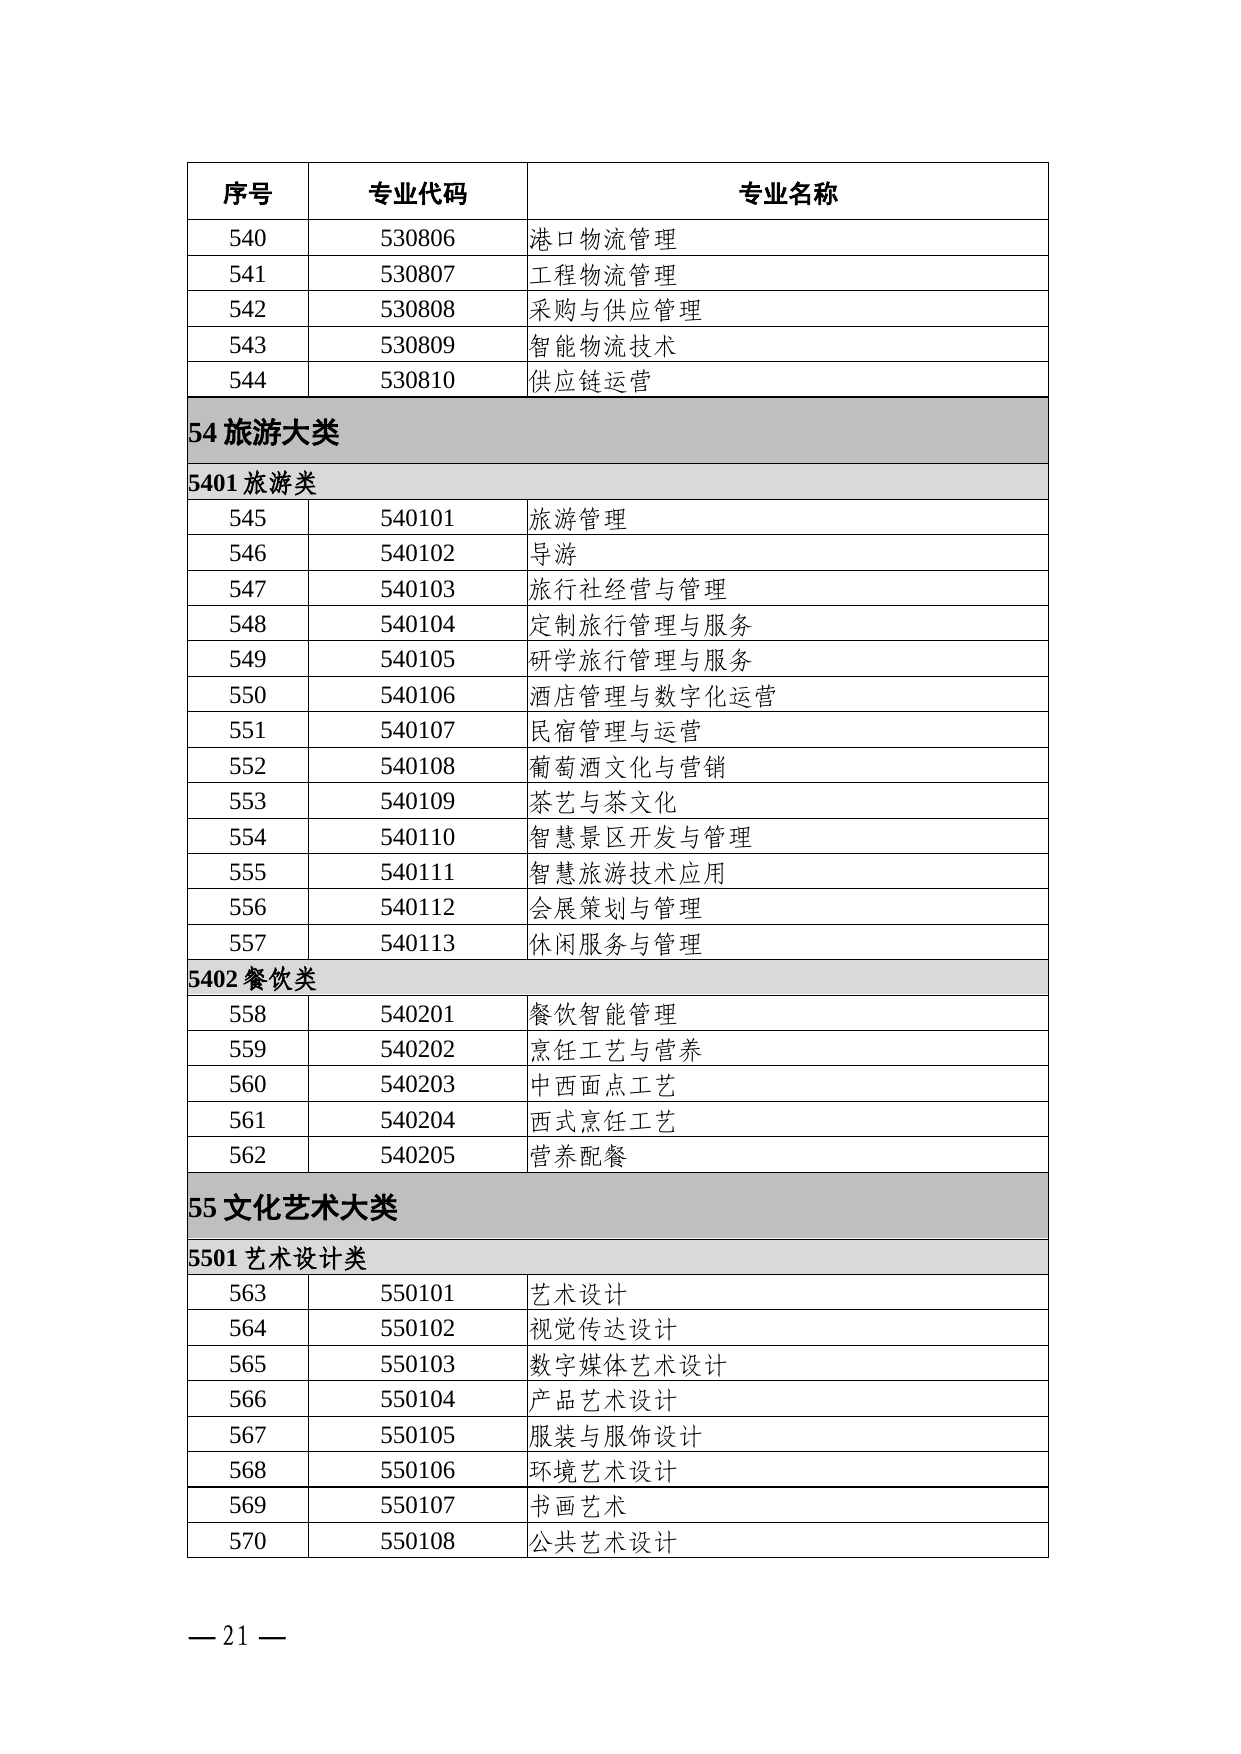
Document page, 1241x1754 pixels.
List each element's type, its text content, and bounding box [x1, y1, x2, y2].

table_cell 540102 [309, 535, 527, 569]
table_cell 540112 [309, 889, 527, 924]
table_cell 566 [188, 1381, 308, 1416]
table_cell 559 [188, 1031, 308, 1065]
table_cell 540 [188, 220, 308, 255]
table_cell 549 [188, 641, 308, 676]
table_header 专业代码 [309, 163, 527, 219]
table_cell 540110 [309, 819, 527, 853]
table_cell 540108 [309, 748, 527, 782]
table_cell 550105 [309, 1417, 527, 1451]
table_cell 智能物流技术 [528, 327, 1048, 361]
table_cell 导游 [528, 535, 1048, 569]
table_cell 供应链运营 [528, 362, 1048, 396]
table_cell 567 [188, 1417, 308, 1451]
table_cell 550 [188, 677, 308, 711]
table_cell 酒店管理与数字化运营 [528, 677, 1048, 711]
table_cell 港口物流管理 [528, 220, 1048, 255]
table_cell 休闲服务与管理 [528, 925, 1048, 959]
table_cell 564 [188, 1310, 308, 1345]
table_cell 54旅游大类 [188, 398, 1048, 463]
table_cell 548 [188, 606, 308, 640]
table_cell 542 [188, 291, 308, 326]
table_cell 定制旅行管理与服务 [528, 606, 1048, 640]
table_cell 智慧景区开发与管理 [528, 819, 1048, 853]
table_cell 530808 [309, 291, 527, 326]
table_cell 540103 [309, 571, 527, 605]
table_cell 550107 [309, 1488, 527, 1522]
table_cell 旅行社经营与管理 [528, 571, 1048, 605]
table_cell 551 [188, 712, 308, 747]
table_cell 餐饮智能管理 [528, 996, 1048, 1030]
table_cell 555 [188, 854, 308, 888]
table_cell 中西面点工艺 [528, 1066, 1048, 1101]
table_cell 565 [188, 1346, 308, 1380]
table_cell 545 [188, 500, 308, 534]
table_cell 工程物流管理 [528, 256, 1048, 290]
table_cell 561 [188, 1102, 308, 1136]
table_cell 550106 [309, 1452, 527, 1486]
table_cell 服装与服饰设计 [528, 1417, 1048, 1451]
table_cell 550108 [309, 1523, 527, 1557]
table_cell 552 [188, 748, 308, 782]
table_cell 562 [188, 1137, 308, 1172]
table_cell 569 [188, 1488, 308, 1522]
table_cell 5501艺术设计类 [188, 1240, 1048, 1274]
table_cell 530807 [309, 256, 527, 290]
table_cell 570 [188, 1523, 308, 1557]
table_cell 553 [188, 783, 308, 817]
table_cell 550101 [309, 1275, 527, 1309]
table_cell 550104 [309, 1381, 527, 1416]
table_cell 公共艺术设计 [528, 1523, 1048, 1557]
table_cell 540113 [309, 925, 527, 959]
table_cell 5402餐饮类 [188, 960, 1048, 994]
table_cell 会展策划与管理 [528, 889, 1048, 924]
table_cell 采购与供应管理 [528, 291, 1048, 326]
table_cell 560 [188, 1066, 308, 1101]
table_cell 数字媒体艺术设计 [528, 1346, 1048, 1380]
table_cell 艺术设计 [528, 1275, 1048, 1309]
table_cell 557 [188, 925, 308, 959]
table_cell 烹饪工艺与营养 [528, 1031, 1048, 1065]
table_cell 547 [188, 571, 308, 605]
table_cell 540107 [309, 712, 527, 747]
table_cell 540105 [309, 641, 527, 676]
table_cell 530810 [309, 362, 527, 396]
table_cell 540106 [309, 677, 527, 711]
table_cell 产品艺术设计 [528, 1381, 1048, 1416]
table_cell 民宿管理与运营 [528, 712, 1048, 747]
table_cell 546 [188, 535, 308, 569]
table_cell 540201 [309, 996, 527, 1030]
table_cell 5401旅游类 [188, 464, 1048, 499]
table_cell 540101 [309, 500, 527, 534]
table_cell 540202 [309, 1031, 527, 1065]
table_cell 544 [188, 362, 308, 396]
table_cell 茶艺与茶文化 [528, 783, 1048, 817]
table_cell 530809 [309, 327, 527, 361]
table_cell 540204 [309, 1102, 527, 1136]
table_cell 550103 [309, 1346, 527, 1380]
table_cell 541 [188, 256, 308, 290]
table_cell 563 [188, 1275, 308, 1309]
table_cell 540111 [309, 854, 527, 888]
table_cell 540109 [309, 783, 527, 817]
table_cell 西式烹饪工艺 [528, 1102, 1048, 1136]
table_cell 540104 [309, 606, 527, 640]
table_cell 书画艺术 [528, 1488, 1048, 1522]
table_cell 旅游管理 [528, 500, 1048, 534]
table_cell 550102 [309, 1310, 527, 1345]
table_cell 研学旅行管理与服务 [528, 641, 1048, 676]
table_cell 环境艺术设计 [528, 1452, 1048, 1486]
table_cell 55文化艺术大类 [188, 1173, 1048, 1238]
table_cell 530806 [309, 220, 527, 255]
table_cell 葡萄酒文化与营销 [528, 748, 1048, 782]
table_cell 智慧旅游技术应用 [528, 854, 1048, 888]
table_cell 视觉传达设计 [528, 1310, 1048, 1345]
table_header 序号 [188, 163, 308, 219]
table_cell 558 [188, 996, 308, 1030]
table_cell 568 [188, 1452, 308, 1486]
table_cell 540203 [309, 1066, 527, 1101]
table_cell 556 [188, 889, 308, 924]
table_cell 540205 [309, 1137, 527, 1172]
table_cell 543 [188, 327, 308, 361]
table_cell 554 [188, 819, 308, 853]
table_cell 营养配餐 [528, 1137, 1048, 1172]
table_header 专业名称 [528, 163, 1048, 219]
